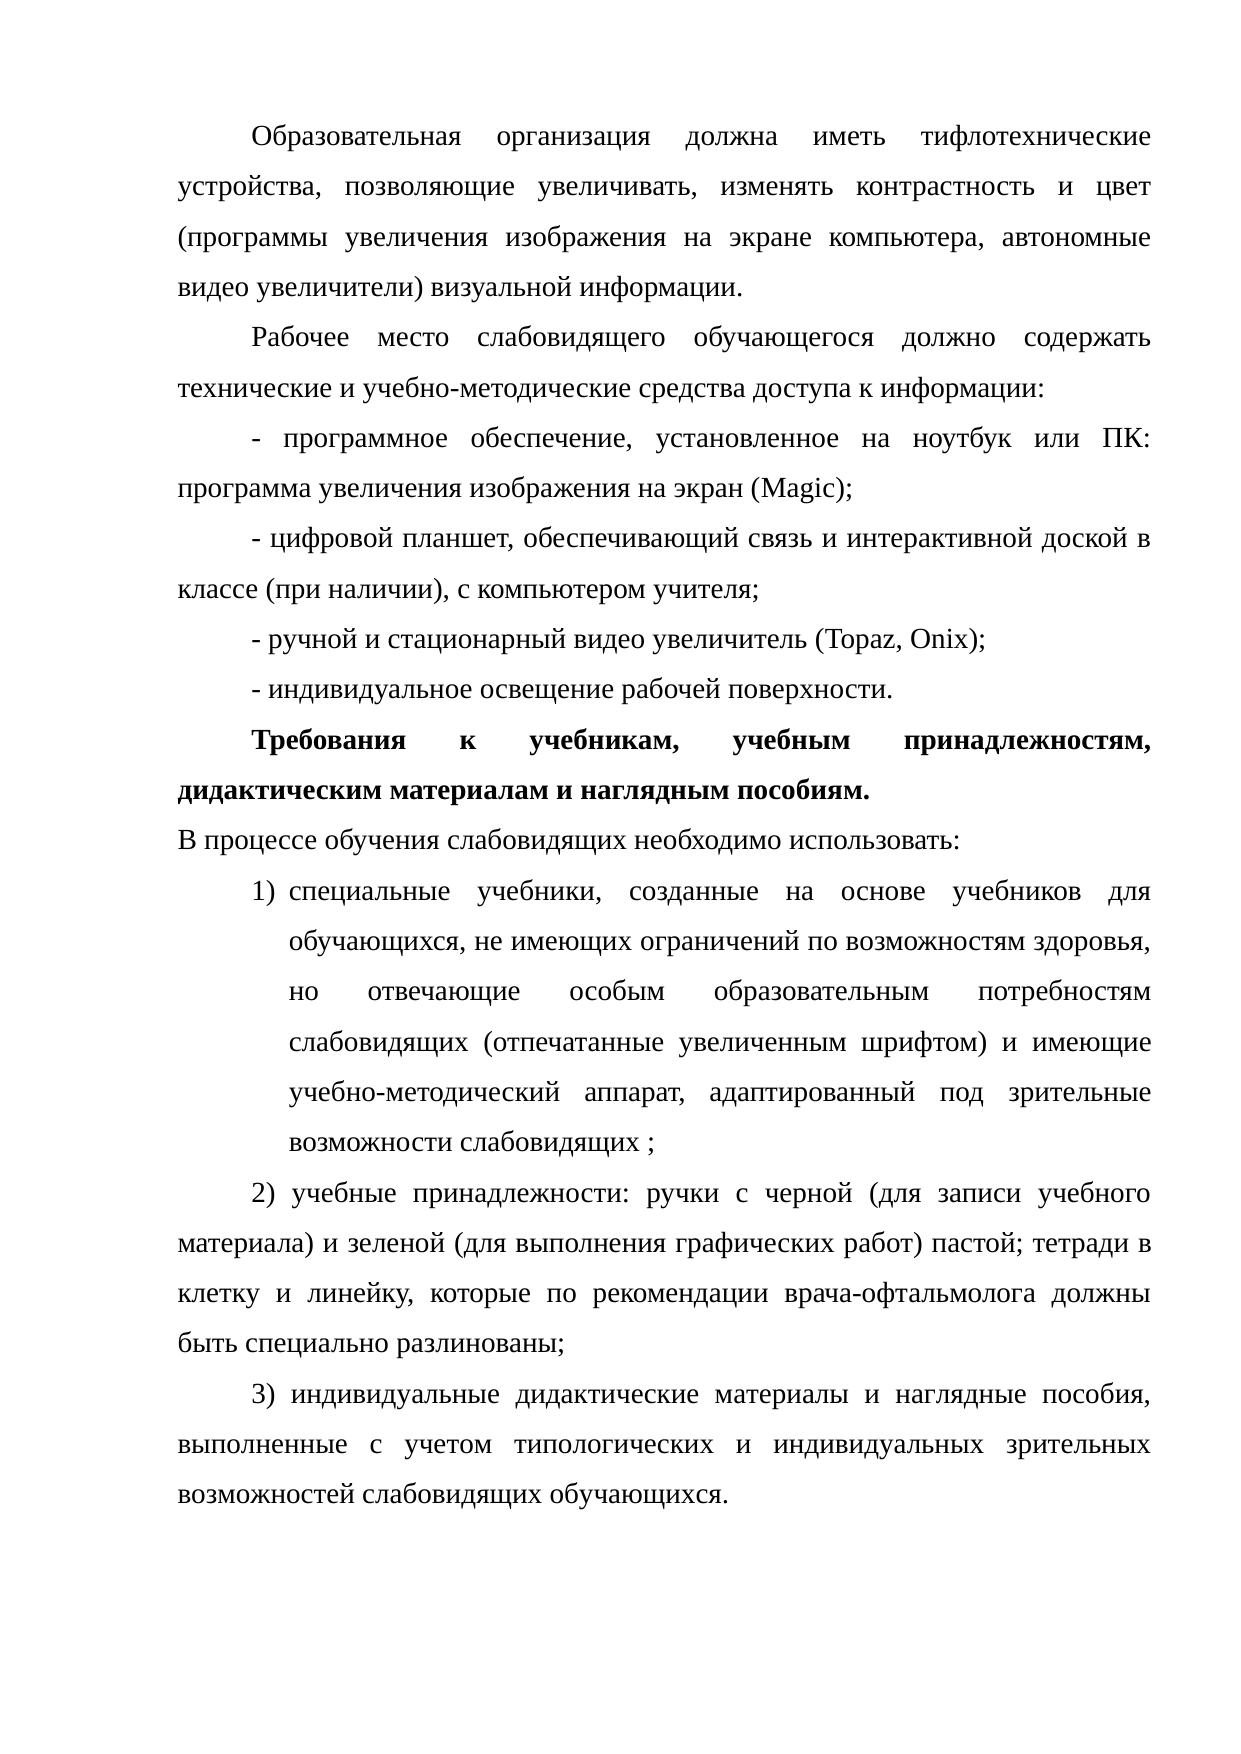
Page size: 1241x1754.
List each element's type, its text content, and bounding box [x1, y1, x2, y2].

text Образовательная организация должна иметь тифлотехнические устройства, позволяющие увеличивать, изменять контрастность и цвет (программы увеличения изображения на экране компьютера, автономные видео увеличители) визуальной информации. [177, 118, 1152, 303]
list специальные учебники, созданные на основе учебников для обучающихся, не имеющих ограничений по возможностям здоровья, но отвечающие особым образовательным потребностям слабовидящих (отпечатанные увеличенным шрифтом) и имеющие учебно-методический аппарат, адаптированный под зрительные возможности слабовидящих ; [251, 873, 1152, 1158]
text - цифровой планшет, обеспечивающий связь и интерактивной доской в классе (при наличии), с компьютером учителя; [177, 521, 1152, 604]
text 2) учебные принадлежности: ручки с черной (для записи учебного материала) и зеленой (для выполнения графических работ) пастой; тетради в клетку и линейку, которые по рекомендации врача-офтальмолога должны быть специально разлинованы; [177, 1175, 1152, 1359]
text Требования к учебникам, учебным принадлежностям, дидактическим материалам и наглядным пособиям. [177, 722, 1152, 806]
text В процессе обучения слабовидящих необходимо использовать: [177, 822, 1152, 856]
text Рабочее место слабовидящего обучающегося должно содержать технические и учебно-методические средства доступа к информации: [177, 319, 1152, 403]
text - ручной и стационарный видео увеличитель (Topaz, Onix); [177, 621, 1152, 655]
text 3) индивидуальные дидактические материалы и наглядные пособия, выполненные с учетом типологических и индивидуальных зрительных возможностей слабовидящих обучающихся. [177, 1376, 1152, 1510]
text - программное обеспечение, установленное на ноутбук или ПК: программа увеличения изображения на экран (Magic); [177, 420, 1152, 504]
text - индивидуальное освещение рабочей поверхности. [177, 672, 1152, 705]
